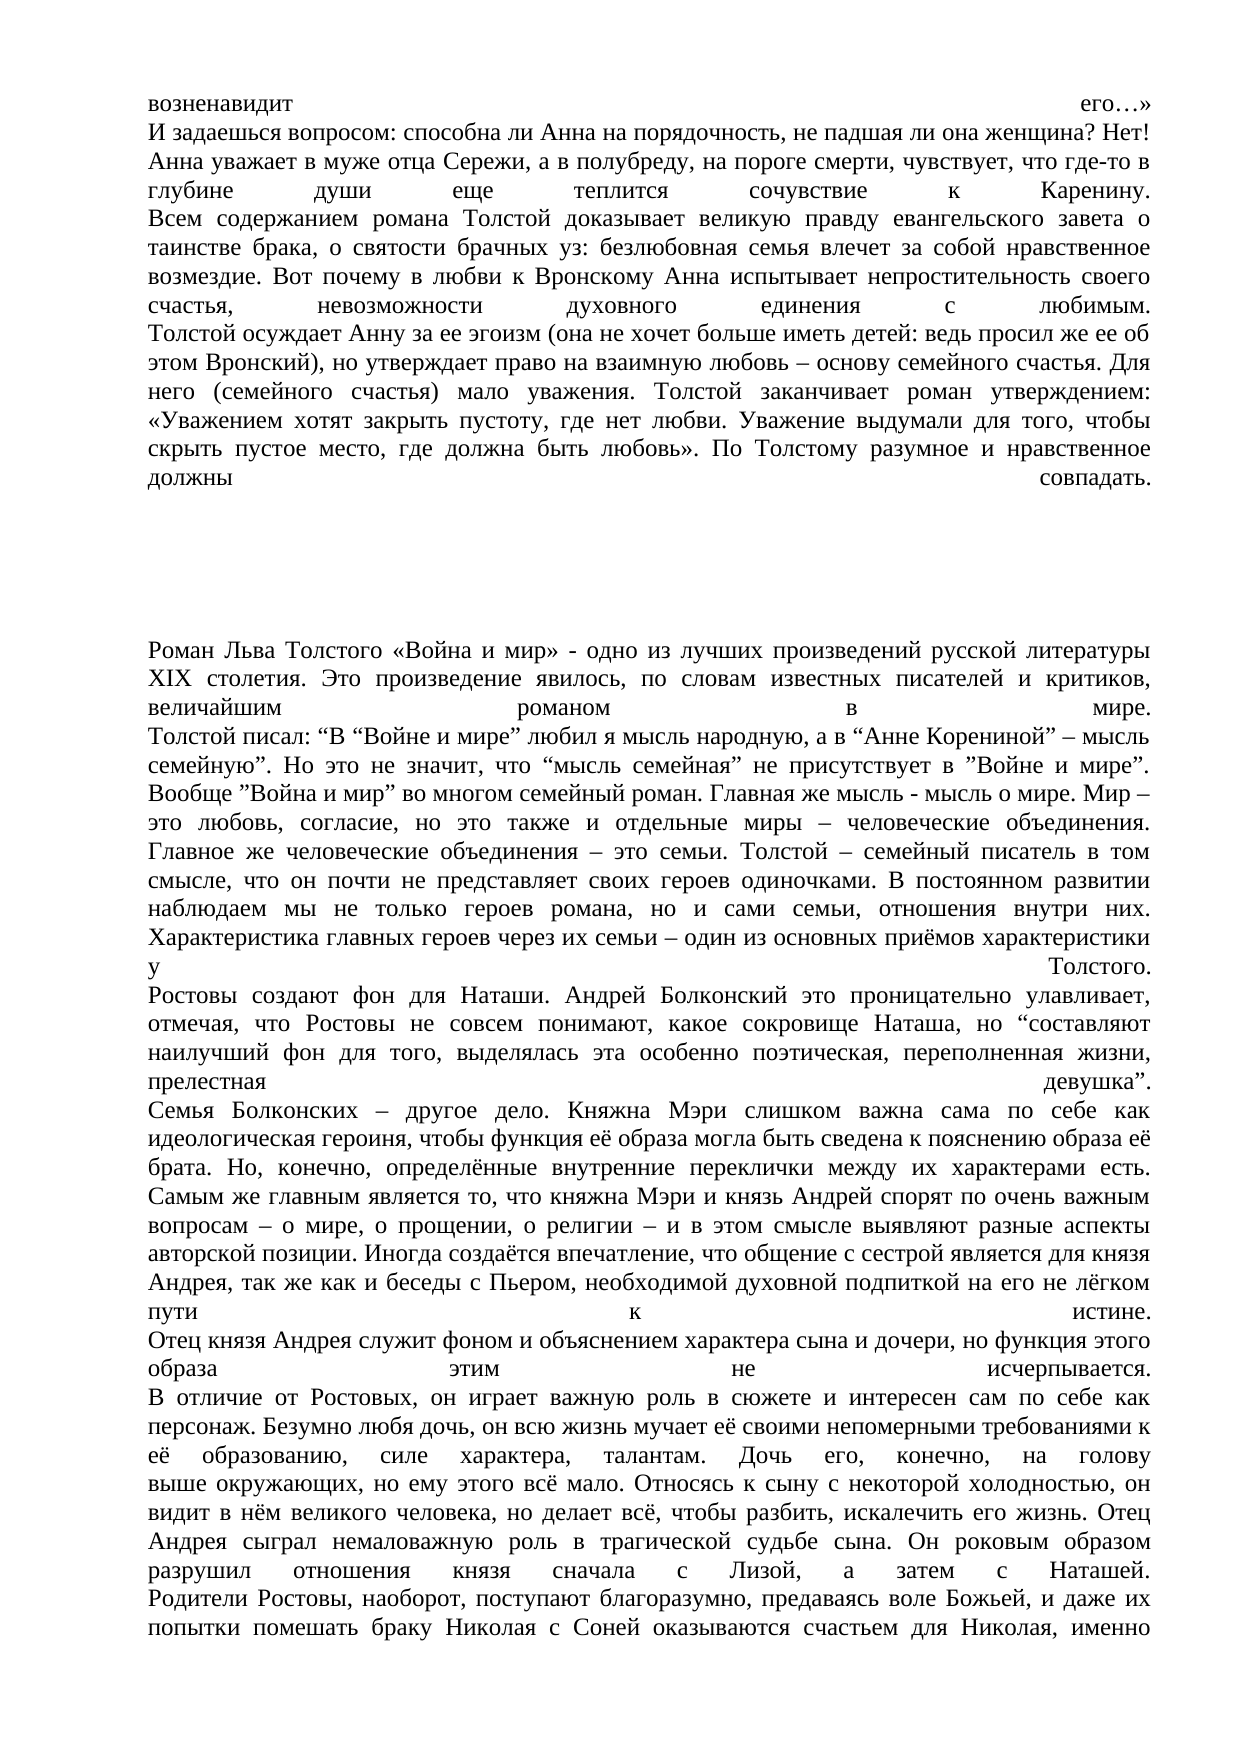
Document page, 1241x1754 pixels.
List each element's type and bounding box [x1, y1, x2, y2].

text [148, 88, 1152, 1641]
